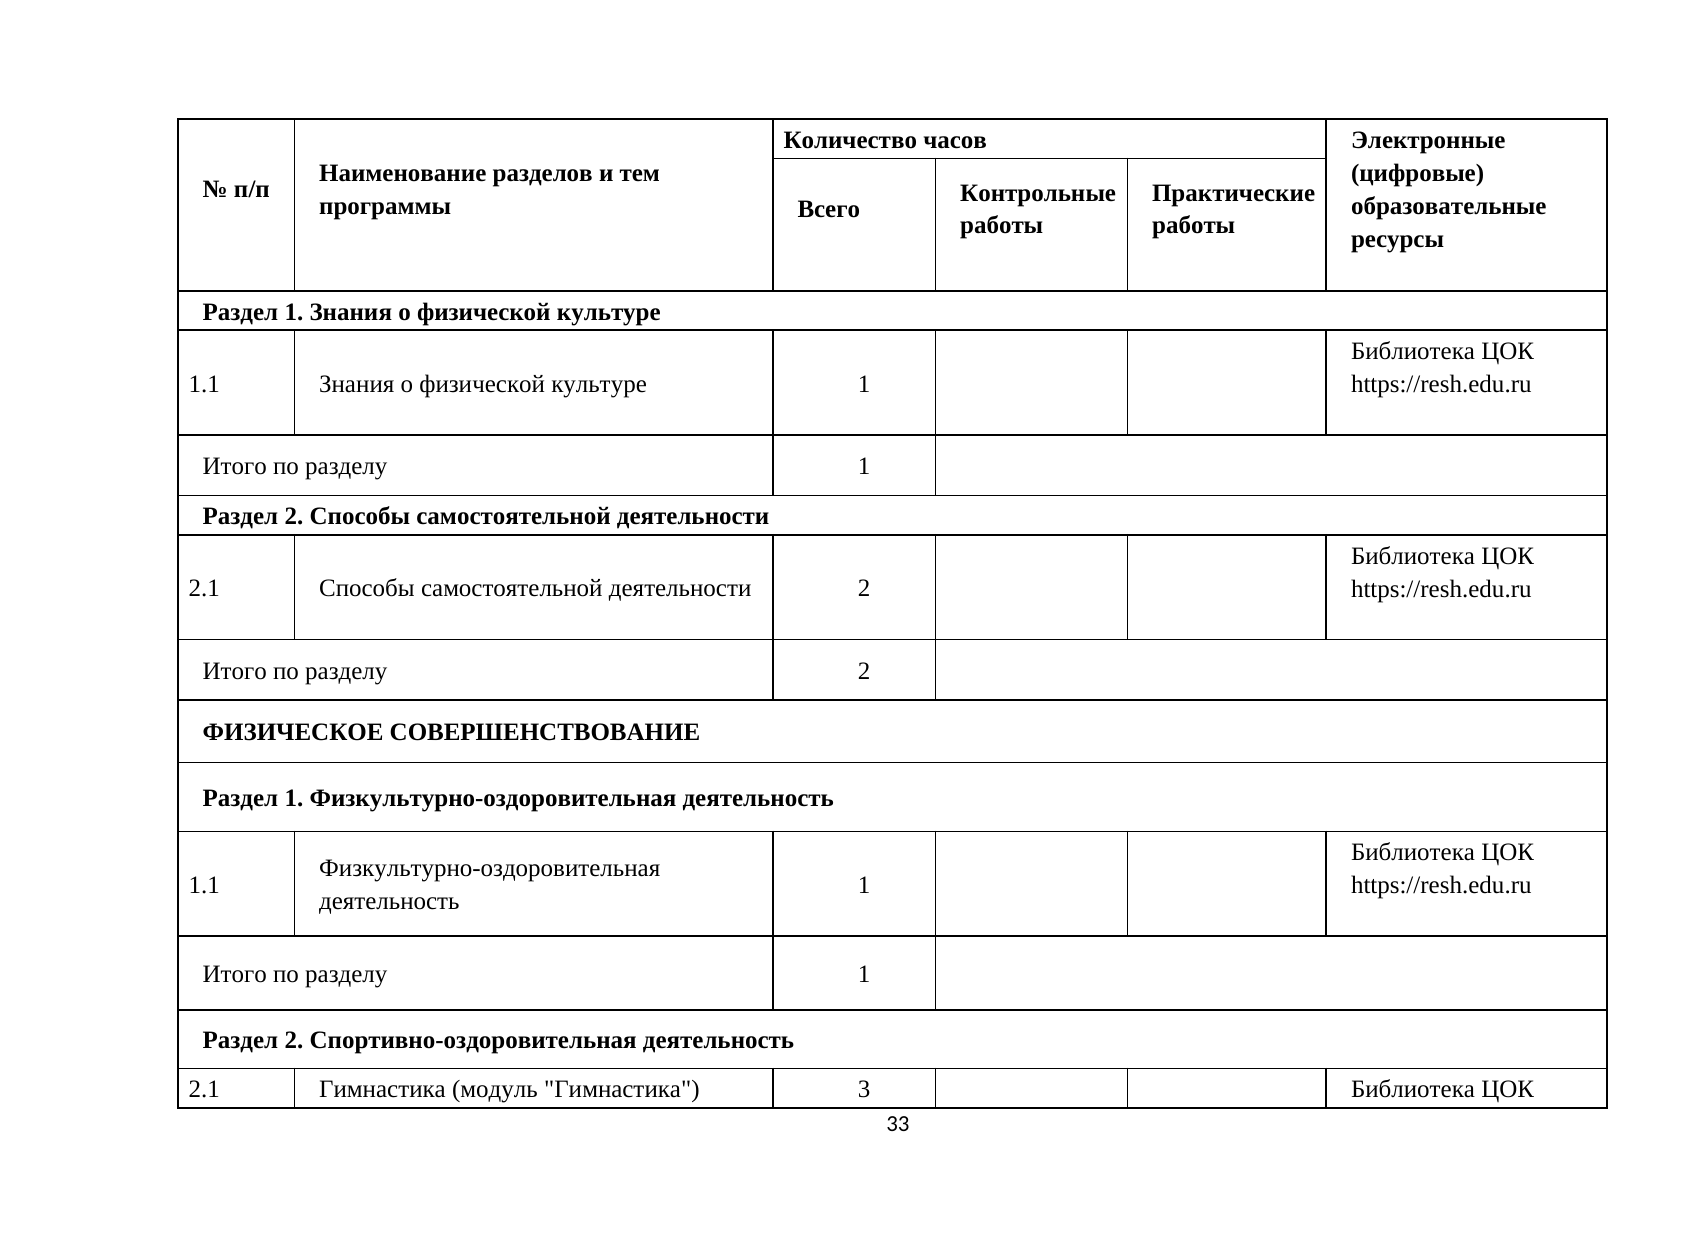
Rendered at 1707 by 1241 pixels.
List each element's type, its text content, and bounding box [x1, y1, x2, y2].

table_cell 1 [774, 937, 935, 1009]
table_cell 2.1 [179, 1069, 294, 1107]
table_cell Раздел 1. Физкультурно-оздоровительная деятельность [179, 763, 1606, 831]
table_cell 2 [774, 640, 935, 699]
table_cell Библиотека ЦОК https://resh.edu.ru [1327, 331, 1606, 434]
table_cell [1327, 1069, 1606, 1107]
table_cell Практические работы [1128, 159, 1325, 290]
table_cell [936, 832, 1127, 935]
table_cell 1.1 [179, 832, 294, 935]
table_header Наименование разделов и тем программы [295, 120, 772, 290]
table_cell 1 [774, 331, 935, 434]
table_cell [936, 436, 1606, 494]
table_cell Физкультурно-оздоровительная деятельность [295, 832, 772, 935]
table_cell [936, 640, 1606, 699]
table_header Количество часов [774, 120, 1325, 157]
table_cell [936, 1069, 1127, 1107]
table_cell [1128, 331, 1325, 434]
table_header № п/п [179, 120, 294, 290]
table_cell Раздел 1. Знания о физической культуре [179, 292, 1606, 329]
table_cell 2 [774, 536, 935, 638]
table_cell 1 [774, 832, 935, 935]
table_cell [936, 937, 1606, 1009]
table_cell Библиотека ЦОК https://resh.edu.ru [1327, 536, 1606, 638]
table_cell [1128, 536, 1325, 638]
table_cell Библиотека ЦОК https://resh.edu.ru [1327, 832, 1606, 935]
table_cell [1128, 832, 1325, 935]
table_cell [1128, 1069, 1325, 1107]
table_cell Итого по разделу [179, 436, 772, 494]
table_header Электронные (цифровые) образовательные ресурсы [1327, 120, 1606, 290]
table_cell Раздел 2. Спортивно-оздоровительная деятельность [179, 1011, 1606, 1067]
table_cell 1.1 [179, 331, 294, 434]
table_cell [936, 331, 1127, 434]
table_cell Итого по разделу [179, 937, 772, 1009]
table_cell Всего [774, 159, 935, 290]
table_cell ФИЗИЧЕСКОЕ СОВЕРШЕНСТВОВАНИЕ [179, 701, 1606, 762]
table_cell Контрольные работы [936, 159, 1127, 290]
table_cell Знания о физической культуре [295, 331, 772, 434]
table_cell 2.1 [179, 536, 294, 638]
table_cell [936, 536, 1127, 638]
table_cell 1 [774, 436, 935, 494]
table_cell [295, 1069, 772, 1107]
table_cell Способы самостоятельной деятельности [295, 536, 772, 638]
table_cell 3 [774, 1069, 935, 1107]
table_cell Итого по разделу [179, 640, 772, 699]
table_cell Раздел 2. Способы самостоятельной деятельности [179, 496, 1606, 534]
